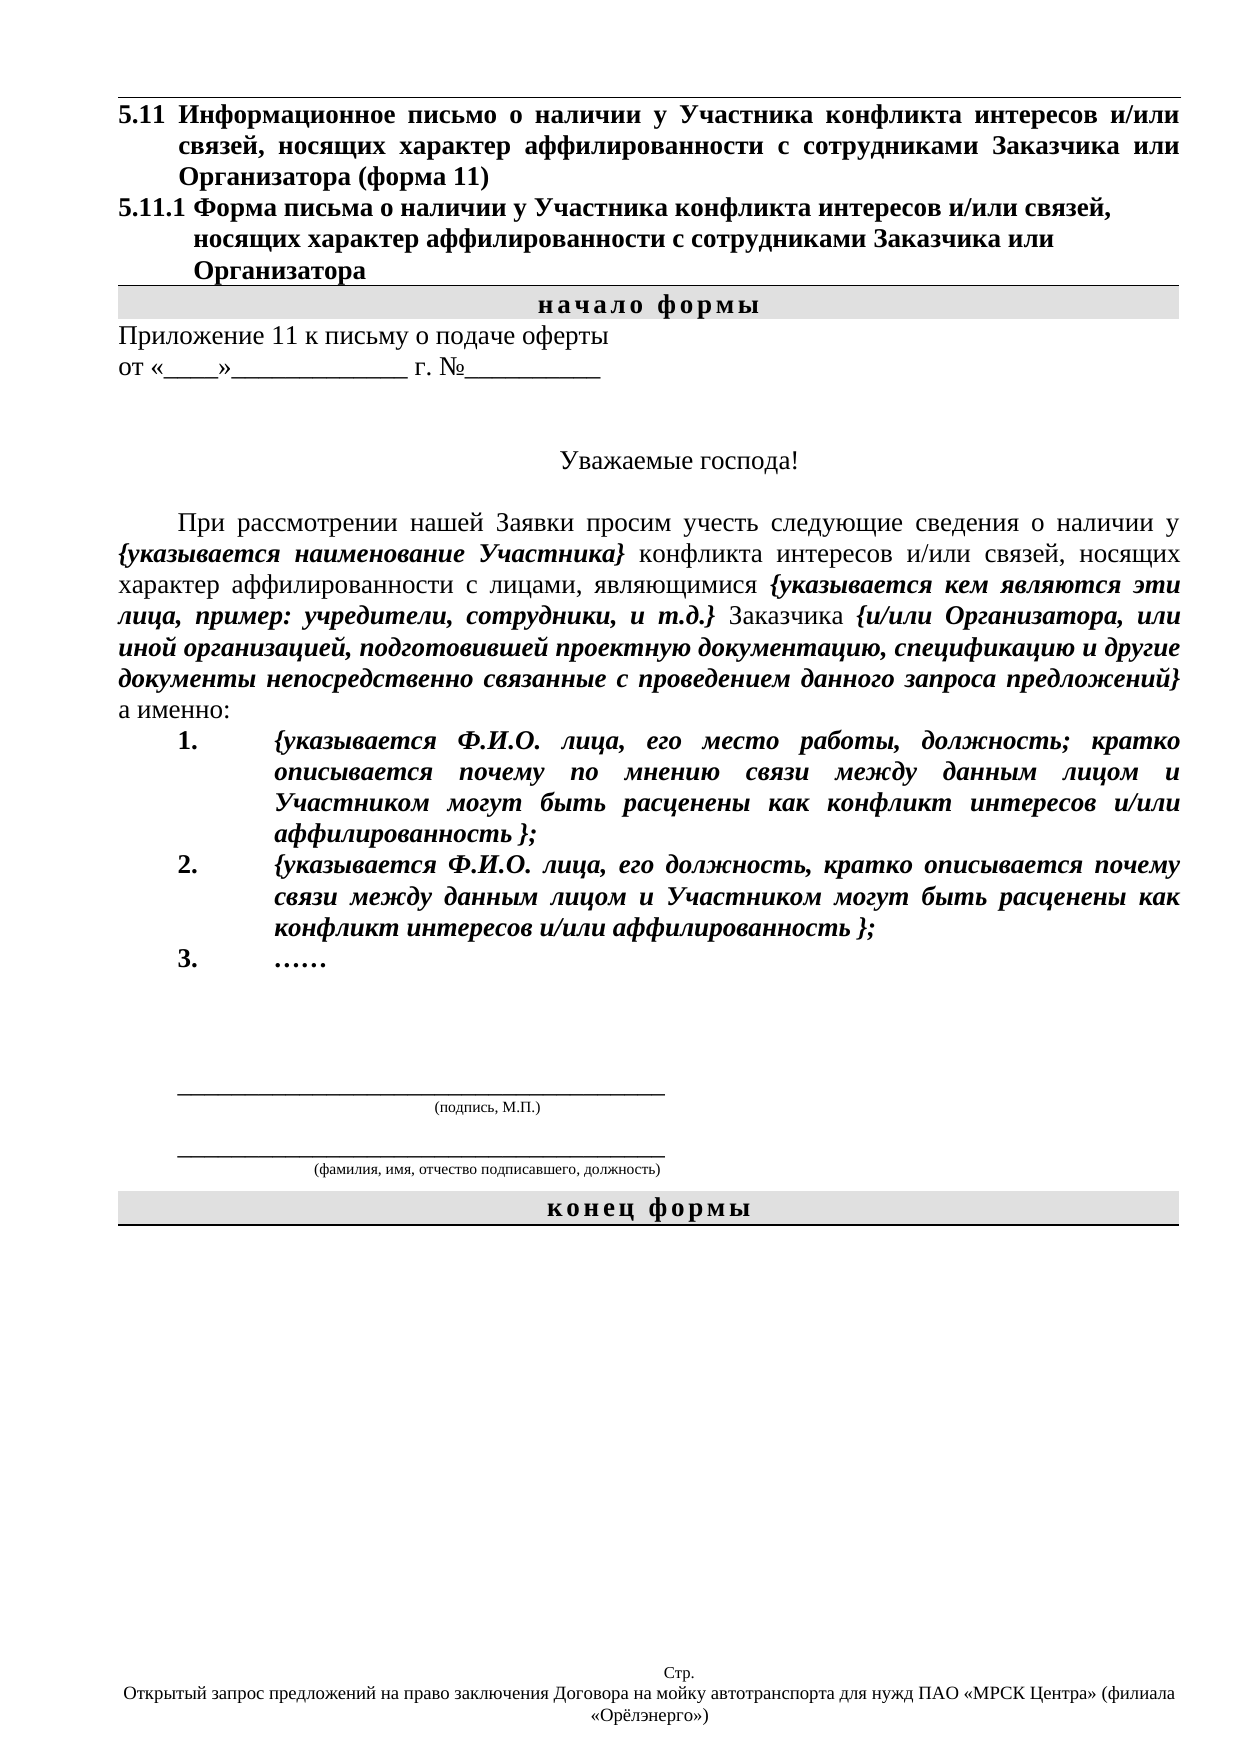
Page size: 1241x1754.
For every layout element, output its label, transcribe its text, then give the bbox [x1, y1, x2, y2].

text Уважаемые господа! [118, 444, 1181, 475]
subtitle Информационное письмо о наличии у Участника конфликта интересов и/или связей, носящих характер аффилированности с сотрудниками Заказчика или Организатора (форма 11) [118, 98, 1181, 191]
text (фамилия, имя, отчество подписавшего, должность) [118, 1160, 797, 1191]
subtitle Форма письма о наличии у Участника конфликта интересов и/или связей, носящих характер аффилированности с сотрудниками Заказчика или Организатора [118, 191, 1181, 285]
list {указывается Ф.И.О. лица, его место работы, должность; кратко описывается почему по мнению связи между данным лицом и Участником могут быть расценены как конфликт интересов и/или аффилированность }; [177, 724, 1181, 849]
list …… [177, 942, 1181, 973]
list {указывается Ф.И.О. лица, его должность, кратко описывается почему связи между данным лицом и Участником могут быть расценены как конфликт интересов и/или аффилированность }; [177, 849, 1181, 942]
text (подпись, М.П.) [118, 1098, 797, 1129]
text ____________________________________ [118, 1129, 1181, 1160]
text Приложение 11 к письму о подаче оферты от «____»_____________ г. №__________ [118, 319, 1181, 381]
text При рассмотрении нашей Заявки просим учесть следующие сведения о наличии у {указывается наименование Участника} конфликта интересов и/или связей, носящих характер аффилированности с лицами, являющимися {указывается кем являются эти лица, пример: учредители, сотрудники, и т.д.} Заказчика {и/или Организатора, или иной организацией, подготовившей проектную документацию, спецификацию и другие документы непосредственно связанные с проведением данного запроса предложений} а именно: [118, 506, 1181, 724]
text конец формы [118, 1191, 1179, 1224]
text ____________________________________ [118, 1067, 1181, 1098]
text начало формы [118, 286, 1179, 319]
